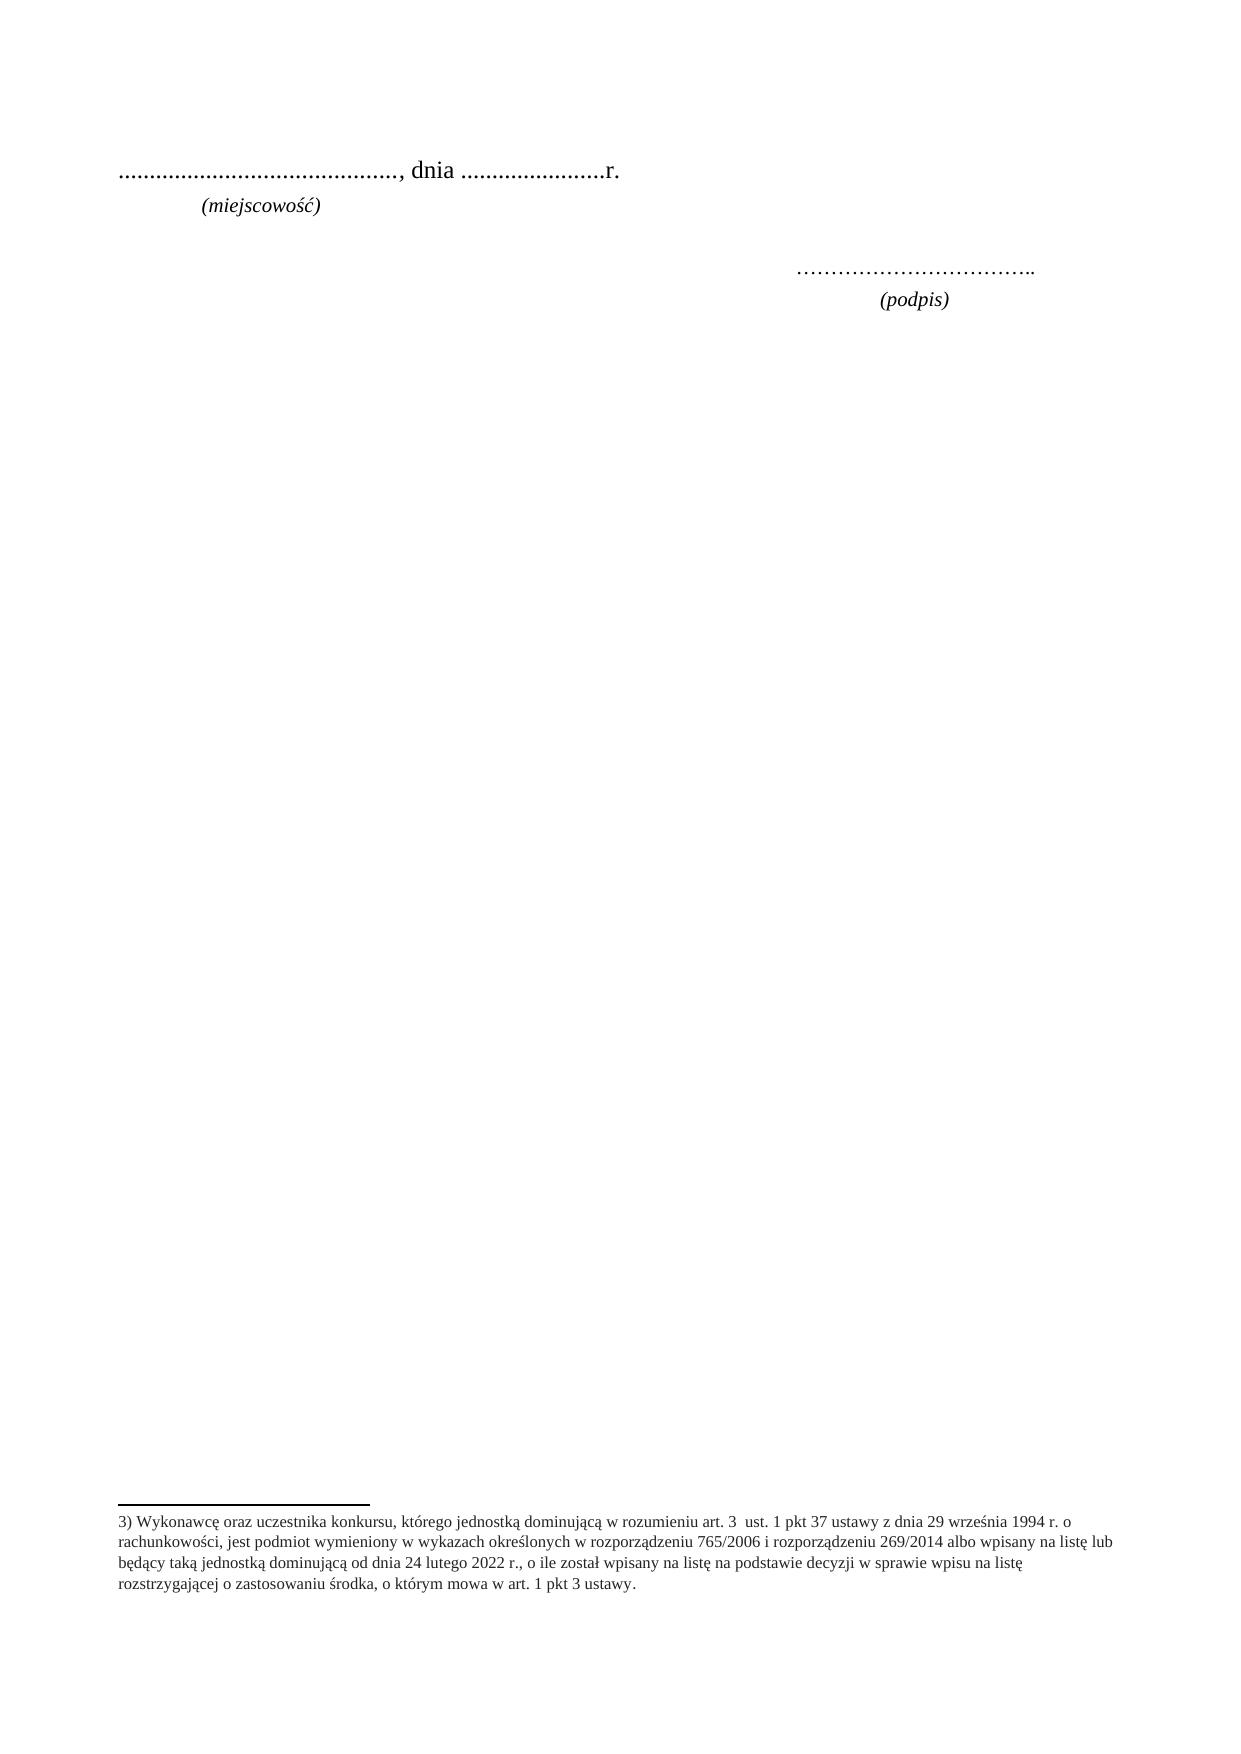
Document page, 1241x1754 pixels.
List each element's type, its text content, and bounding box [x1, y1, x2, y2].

text , dnia r. [118, 155, 1122, 184]
text (miejscowość) [118, 193, 1122, 217]
text …………………………….. [118, 255, 1122, 279]
text (podpis) [118, 286, 1122, 311]
